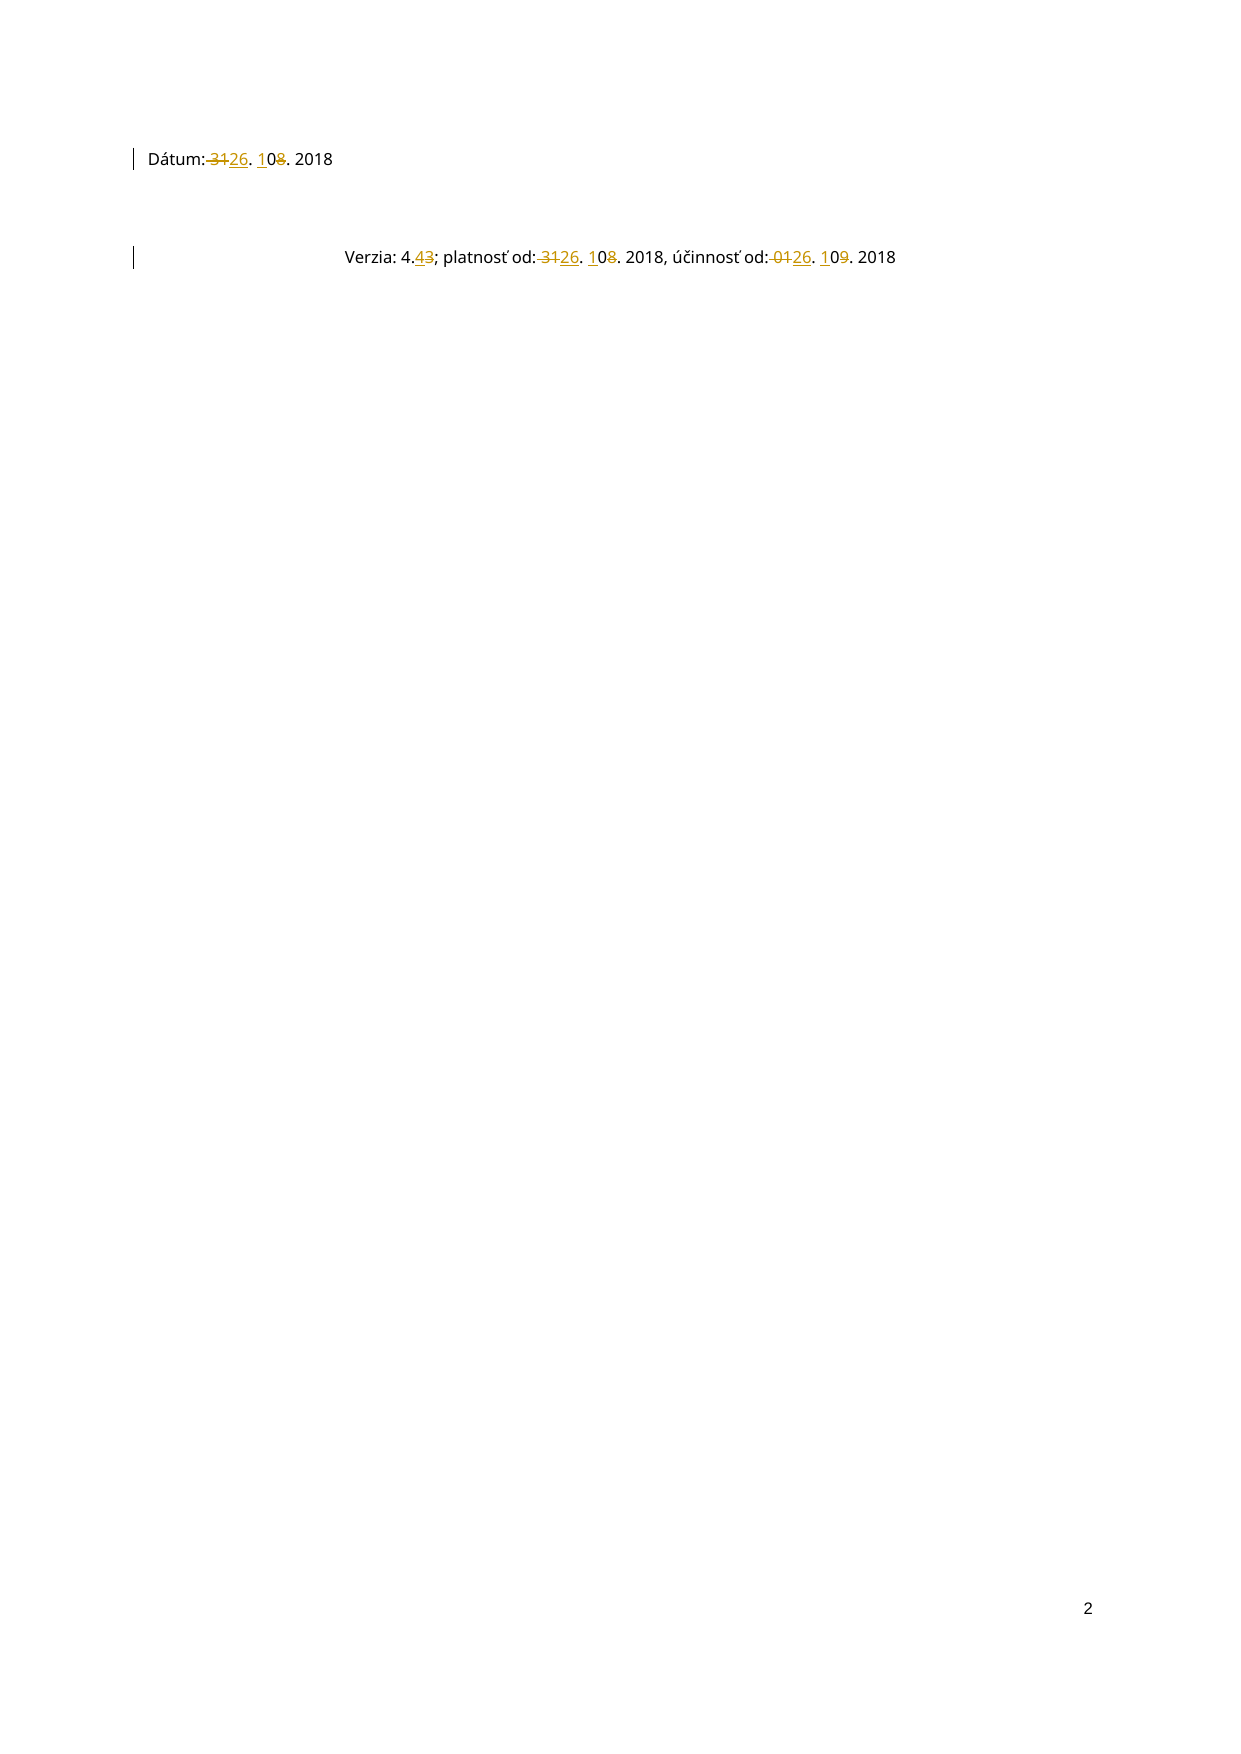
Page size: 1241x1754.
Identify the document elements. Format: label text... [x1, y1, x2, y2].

text Dátum:. 0. 2018 [148, 148, 1092, 170]
text Verzia: 4.; platnosť od:. 0. 2018, účinnosť od:. 0. 2018 [148, 246, 1092, 269]
